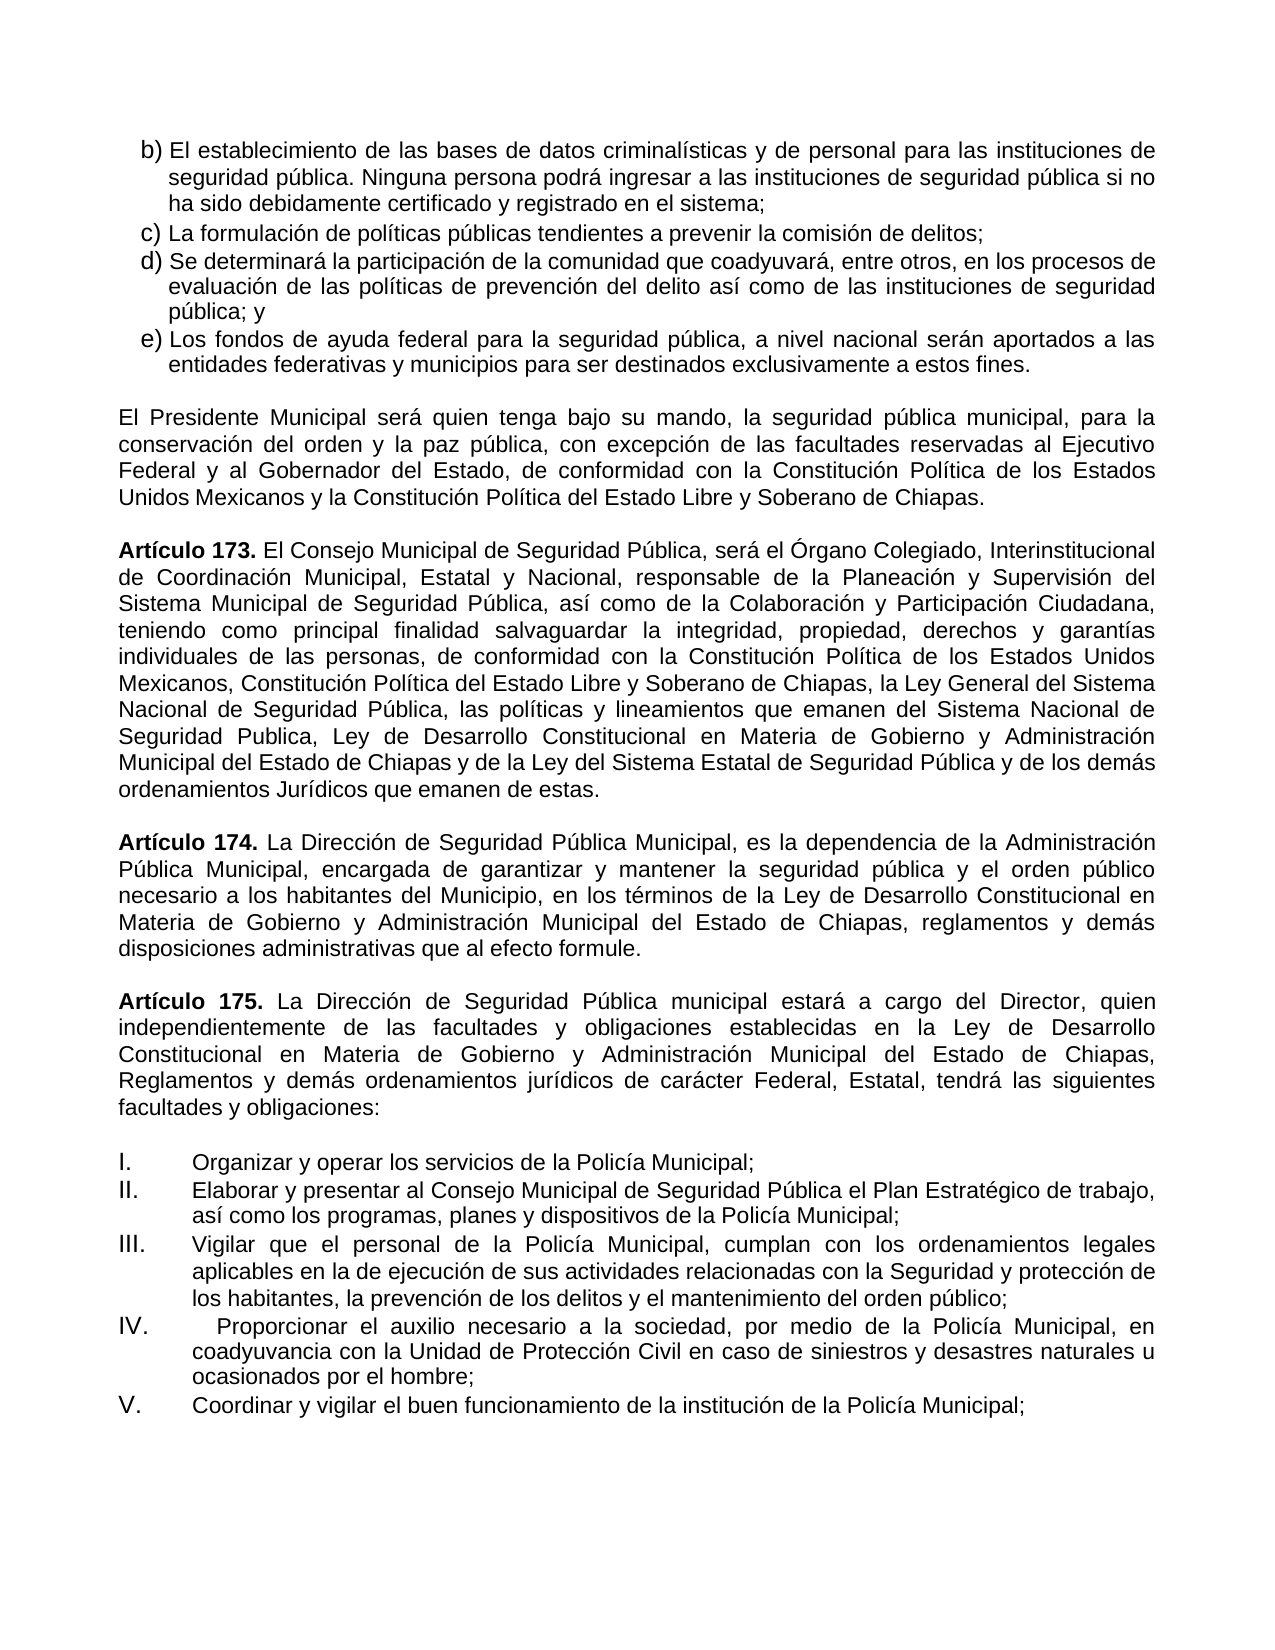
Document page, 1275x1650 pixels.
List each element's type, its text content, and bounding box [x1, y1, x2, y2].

text Artículo 174. La Dirección de Seguridad Pública Municipal, es la dependencia de la Administración Pública Municipal, encargada de garantizar y mantener la seguridad pública y el orden público necesario a los habitantes del Municipio, en los términos de la Ley de Desarrollo Constitucional en Materia de Gobierno y Administración Municipal del Estado de Chiapas, reglamentos y demás disposiciones administrativas que al efecto formule. [118, 829, 1156, 961]
text V. Coordinar y vigilar el buen funcionamiento de la institución de la Policía Municipal; [118, 1390, 1028, 1419]
text El Presidente Municipal será quien tenga bajo su mando, la seguridad pública municipal, para la conservación del orden y la paz pública, con excepción de las facultades reservadas al Ejecutivo Federal y al Gobernador del Estado, de conformidad con la Constitución Política de los Estados Unidos Mexicanos y la Constitución Política del Estado Libre y Soberano de Chiapas. [118, 404, 1155, 510]
text Artículo 175. La Dirección de Seguridad Pública municipal estará a cargo del Director, quien independientemente de las facultades y obligaciones establecidas en la Ley de Desarrollo Constitucional en Materia de Gobierno y Administración Municipal del Estado de Chiapas, Reglamentos y demás ordenamientos jurídicos de carácter Federal, Estatal, tendrá las siguientes facultades y obligaciones: [118, 988, 1156, 1120]
text II. Elaborar y presentar al Consejo Municipal de Seguridad Pública el Plan Estratégico de trabajo, así como los programas, planes y dispositivos de la Policía Municipal; [118, 1179, 1156, 1229]
text e) Los fondos de ayuda federal para la seguridad pública, a nivel nacional serán aportados a las entidades federativas y municipios para ser destinados exclusivamente a estos fines. [140, 327, 1156, 377]
text d) Se determinará la participación de la comunidad que coadyuvará, entre otros, en los procesos de evaluación de las políticas de prevención del delito así como de las instituciones de seguridad pública; y [140, 249, 1156, 324]
text b) El establecimiento de las bases de datos criminalísticas y de personal para las instituciones de seguridad pública. Ninguna persona podrá ingresar a las instituciones de seguridad pública si no ha sido debidamente certificado y registrado en el sistema; [140, 135, 1156, 216]
text IV. Proporcionar el auxilio necesario a la sociedad, por medio de la Policía Municipal, en coadyuvancia con la Unidad de Protección Civil en caso de siniestros y desastres naturales u ocasionados por el hombre; [118, 1314, 1155, 1389]
text c) La formulación de políticas públicas tendientes a prevenir la comisión de delitos; [136, 218, 987, 247]
text I. Organizar y operar los servicios de la Policía Municipal; [118, 1147, 758, 1176]
text III. Vigilar que el personal de la Policía Municipal, cumplan con los ordenamientos legales aplicables en la de ejecución de sus actividades relacionadas con la Seguridad y protección de los habitantes, la prevención de los delitos y el mantenimiento del orden público; [118, 1229, 1156, 1311]
text Artículo 173. El Consejo Municipal de Seguridad Pública, será el Órgano Colegiado, Interinstitucional de Coordinación Municipal, Estatal y Nacional, responsable de la Planeación y Supervisión del Sistema Municipal de Seguridad Pública, así como de la Colaboración y Participación Ciudadana, teniendo como principal finalidad salvaguardar la integridad, propiedad, derechos y garantías individuales de las personas, de conformidad con la Constitución Política de los Estados Unidos Mexicanos, Constitución Política del Estado Libre y Soberano de Chiapas, la Ley General del Sistema Nacional de Seguridad Pública, las políticas y lineamientos que emanen del Sistema Nacional de Seguridad Publica, Ley de Desarrollo Constitucional en Materia de Gobierno y Administración Municipal del Estado de Chiapas y de la Ley del Sistema Estatal de Seguridad Pública y de los demás ordenamientos Jurídicos que emanen de estas. [118, 537, 1156, 802]
